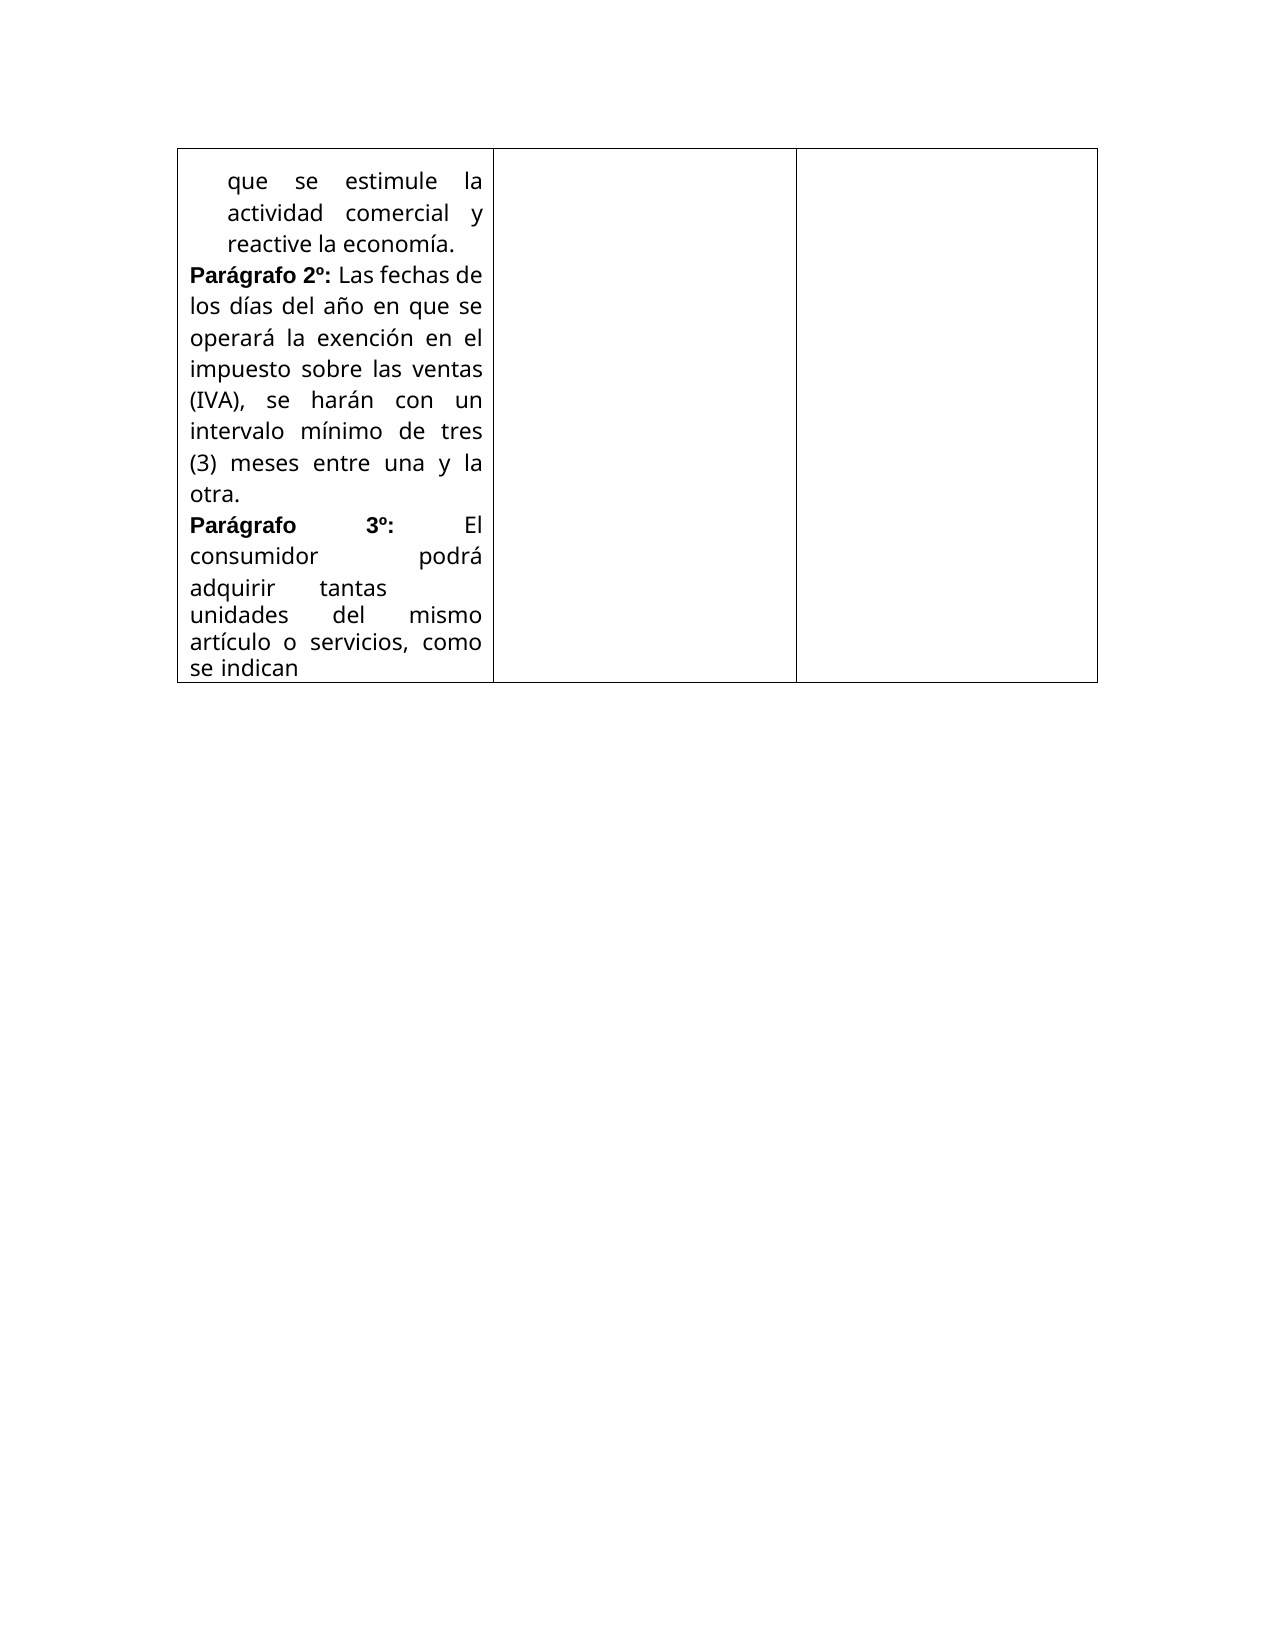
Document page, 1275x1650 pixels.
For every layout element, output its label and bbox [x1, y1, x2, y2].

table_header [797, 149, 1097, 682]
table_header [178, 149, 493, 682]
table_header [494, 149, 796, 682]
